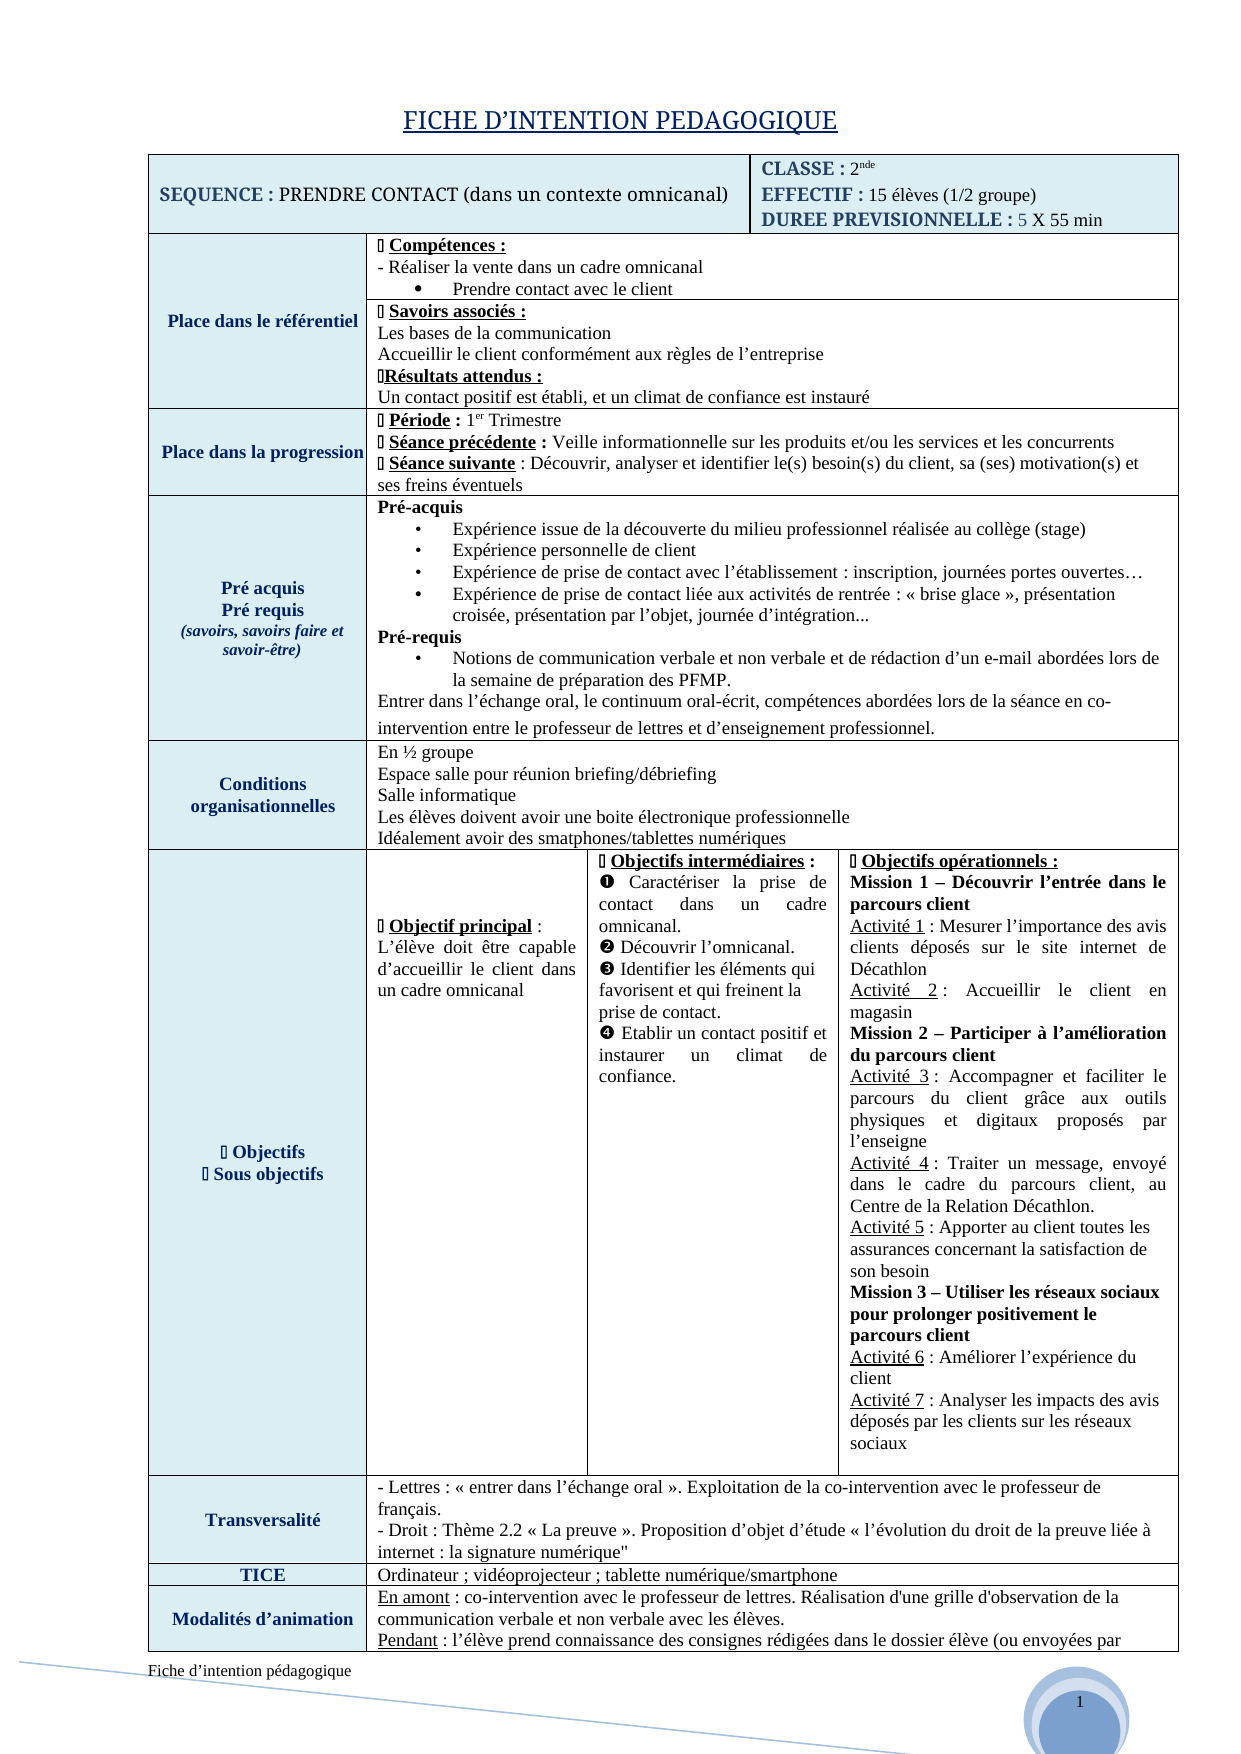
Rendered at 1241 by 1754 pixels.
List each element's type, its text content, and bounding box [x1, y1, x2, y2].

table_cell Savoirs associés : Les bases de la communication Accueillir le client conformément aux règles de l’entreprise Résultats attendus : Un contact positif est établi, et un climat de confiance est instauré [367, 300, 1178, 408]
table_cell Conditions organisationnelles [149, 741, 366, 849]
table_cell Objectifs intermédiaires : Caractériser la prise de contact dans un cadre omnicanal. Découvrir l’omnicanal. Identifier les éléments qui favorisent et qui freinent la prise de contact. Etablir un contact positif et instaurer un climat de confiance. [588, 850, 838, 1475]
table_cell Transversalité [149, 1476, 366, 1562]
table_cell Place dans la progression [149, 409, 366, 495]
table_cell Place dans le référentiel [149, 234, 366, 408]
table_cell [367, 1586, 1178, 1651]
table_cell Objectifs Sous objectifs [149, 850, 366, 1475]
table_cell Pré-acquis Expérience issue de la découverte du milieu professionnel réalisée au collège (stage) Expérience personnelle de client Expérience de prise de contact avec l’établissement : inscription, journées portes ouvertes… Expérience de prise de contact liée aux activités de rentrée : « brise glace », présentation croisée, présentation par l’objet, journée d’intégration... Pré-requis Notions de communication verbale et non verbale et de rédaction d’un e-mail abordées lors de la semaine de préparation des PFMP. Entrer dans l’échange oral, le continuum oral-écrit, compétences abordées lors de la séance en co-intervention entre le professeur de lettres et d’enseignement professionnel. [367, 496, 1178, 740]
table_cell Objectifs opérationnels : Mission 1 – Découvrir l’entrée dans le parcours client Activité 1 : Mesurer l’importance des avis clients déposés sur le site internet de Décathlon Activité 2 : Accueillir le client en magasin Mission 2 – Participer à l’amélioration du parcours client Activité 3 : Accompagner et faciliter le parcours du client grâce aux outils physiques et digitaux proposés par l’enseigne Activité 4 : Traiter un message, envoyé dans le cadre du parcours client, au Centre de la Relation Décathlon. Activité 5 : Apporter au client toutes les assurances concernant la satisfaction de son besoin Mission 3 – Utiliser les réseaux sociaux pour prolonger positivement le parcours client Activité 6 : Améliorer l’expérience du client Activité 7 : Analyser les impacts des avis déposés par les clients sur les réseaux sociaux [839, 850, 1178, 1475]
table_cell Pré acquis Pré requis (savoirs, savoirs faire et savoir-être) [149, 496, 366, 740]
table_cell Objectif principal : L’élève doit être capable d’accueillir le client dans un cadre omnicanal [367, 850, 587, 1475]
table_header CLASSE : 2nde EFFECTIF : 15 élèves (1/2 groupe) DUREE PREVISIONNELLE : 5 X 55 min [751, 155, 1178, 233]
table_cell Période : 1er Trimestre Séance précédente : Veille informationnelle sur les produits et/ou les services et les concurrents Séance suivante : Découvrir, analyser et identifier le(s) besoin(s) du client, sa (ses) motivation(s) et ses freins éventuels [367, 409, 1178, 495]
table_cell TICE [149, 1564, 366, 1585]
table_cell En ½ groupe Espace salle pour réunion briefing/débriefing Salle informatique Les élèves doivent avoir une boite électronique professionnelle Idéalement avoir des smatphones/tablettes numériques [367, 741, 1178, 849]
table_cell Ordinateur ; vidéoprojecteur ; tablette numérique/smartphone [367, 1564, 1178, 1585]
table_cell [149, 1586, 366, 1651]
table_cell Compétences : - Réaliser la vente dans un cadre omnicanal Prendre contact avec le client [367, 234, 1178, 299]
table_cell - Lettres : « entrer dans l’échange oral ». Exploitation de la co-intervention avec le professeur de français. - Droit : Thème 2.2 « La preuve ». Proposition d’objet d’étude « l’évolution du droit de la preuve liée à internet : la signature numérique" [367, 1476, 1178, 1562]
text FICHE D’INTENTION PEDAGOGIQUE [148, 102, 1093, 137]
table_header SEQUENCE : PRENDRE CONTACT (dans un contexte omnicanal) [149, 155, 749, 233]
